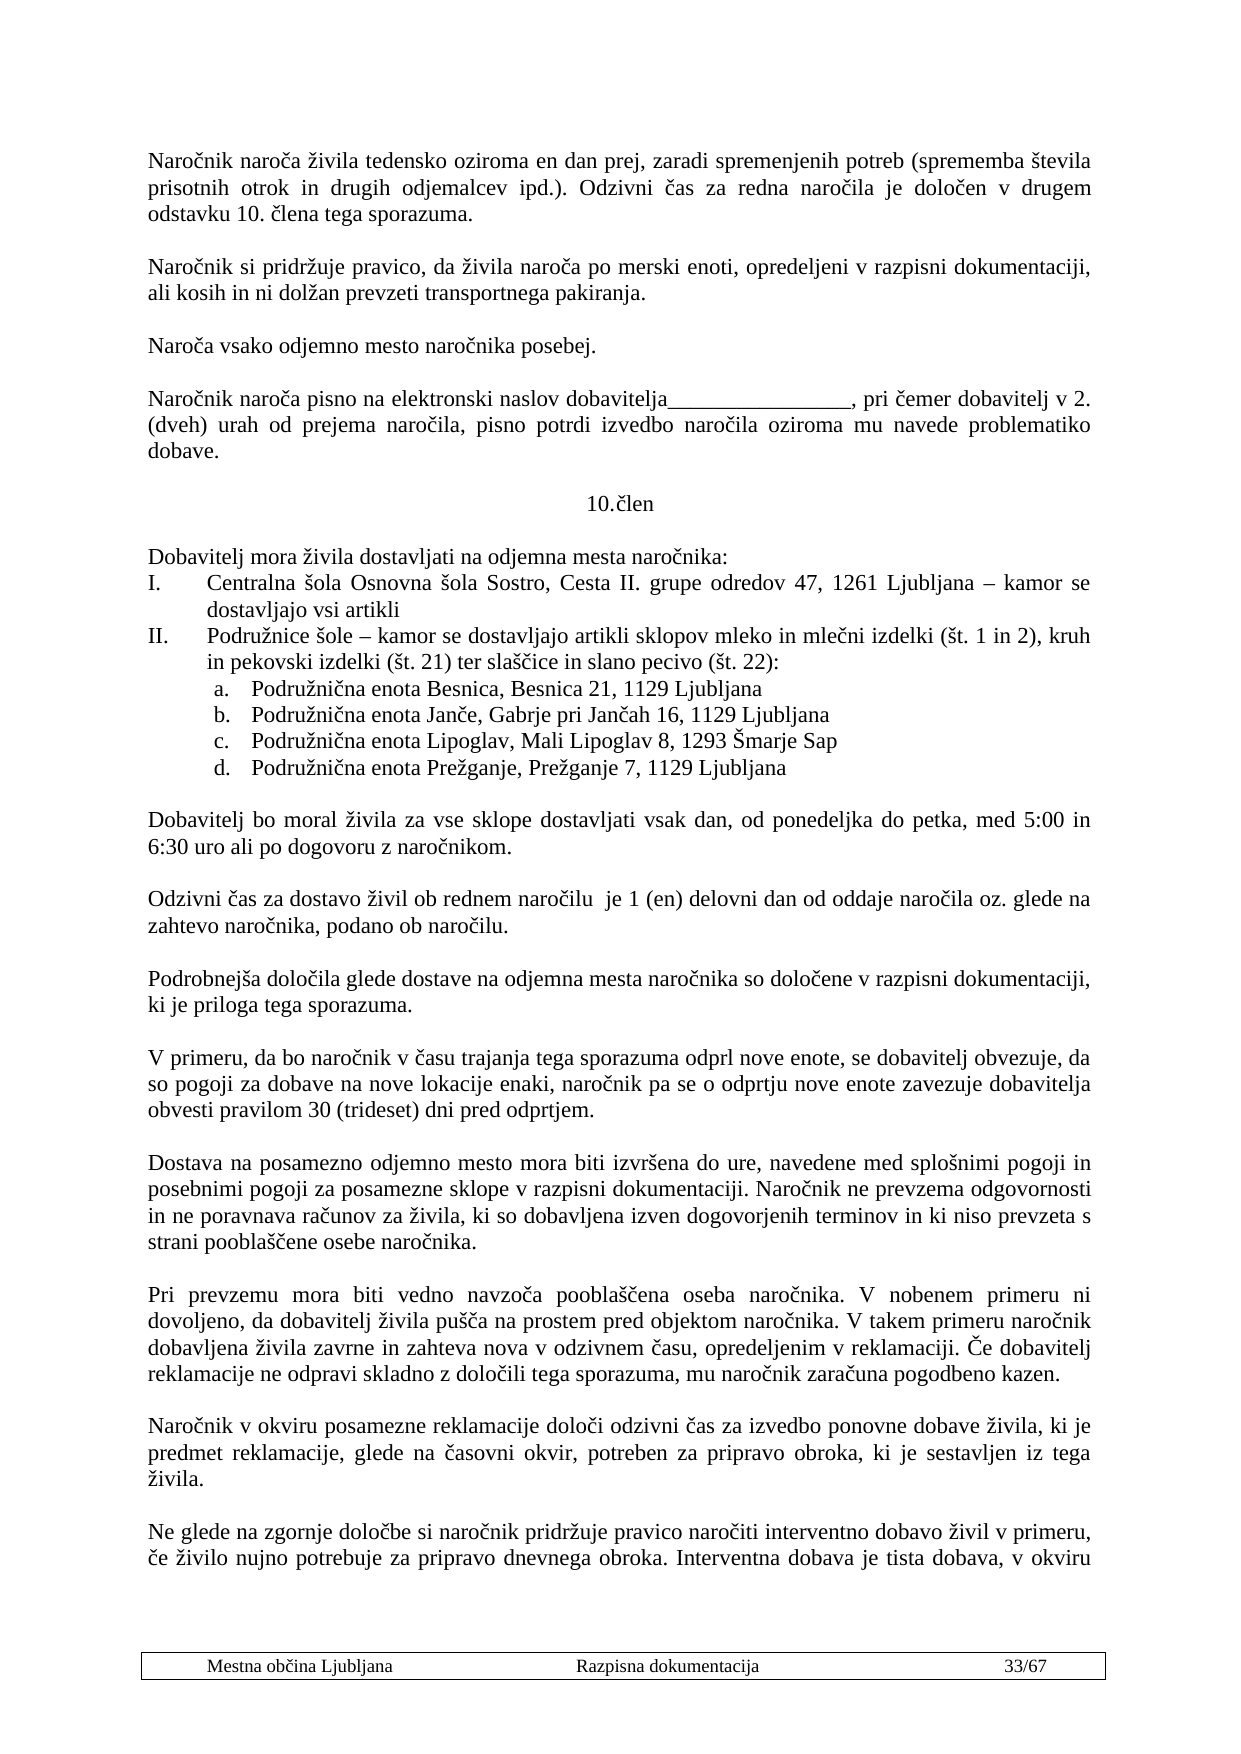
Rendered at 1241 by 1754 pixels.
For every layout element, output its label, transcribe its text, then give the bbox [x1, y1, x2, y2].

list Podružnična enota Besnica, Besnica 21, 1129 Ljubljana [213, 675, 1093, 701]
text Odzivni čas za dostavo živil ob rednem naročilu je 1 (en) delovni dan od oddaje naročila oz. glede na zahtevo naročnika, podano ob naročilu. [148, 886, 1093, 938]
text Podrobnejša določila glede dostave na odjemna mesta naročnika so določene v razpisni dokumentaciji, ki je priloga tega sporazuma. [148, 964, 1093, 1017]
list Podružnice šole – kamor se dostavljajo artikli sklopov mleko in mlečni izdelki (št. 1 in 2), kruh in pekovski izdelki (št. 21) ter slaščice in slano pecivo (št. 22): [148, 622, 1093, 675]
list člen [148, 490, 1093, 517]
text Naročnik v okviru posamezne reklamacije določi odzivni čas za izvedbo ponovne dobave živila, ki je predmet reklamacije, glede na časovni okvir, potreben za pripravo obroka, ki je sestavljen iz tega živila. [148, 1413, 1093, 1492]
list Podružnična enota Prežganje, Prežganje 7, 1129 Ljubljana [213, 754, 1093, 780]
text Naroča vsako odjemno mesto naročnika posebej. [148, 332, 1093, 358]
text Dobavitelj mora živila dostavljati na odjemna mesta naročnika: [148, 543, 1093, 569]
text Dostava na posamezno odjemno mesto mora biti izvršena do ure, navedene med splošnimi pogoji in posebnimi pogoji za posamezne sklope v razpisni dokumentaciji. Naročnik ne prevzema odgovornosti in ne poravnava računov za živila, ki so dobavljena izven dogovorjenih terminov in ki niso prevzeta s strani pooblaščene osebe naročnika. [148, 1149, 1093, 1254]
text Pri prevzemu mora biti vedno navzoča pooblaščena oseba naročnika. V nobenem primeru ni dovoljeno, da dobavitelj živila pušča na prostem pred objektom naročnika. V takem primeru naročnik dobavljena živila zavrne in zahteva nova v odzivnem času, opredeljenim v reklamaciji. Če dobavitelj reklamacije ne odpravi skladno z določili tega sporazuma, mu naročnik zaračuna pogodbeno kazen. [148, 1281, 1093, 1386]
list Podružnična enota Lipoglav, Mali Lipoglav 8, 1293 Šmarje Sap [213, 727, 1093, 754]
list Centralna šola Osnovna šola Sostro, Cesta II. grupe odredov 47, 1261 Ljubljana – kamor se dostavljajo vsi artikli [148, 569, 1093, 622]
list Podružnična enota Janče, Gabrje pri Jančah 16, 1129 Ljubljana [213, 701, 1093, 727]
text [148, 1518, 1093, 1571]
text Naročnik naroča živila tedensko oziroma en dan prej, zaradi spremenjenih potreb (sprememba števila prisotnih otrok in drugih odjemalcev ipd.). Odzivni čas za redna naročila je določen v drugem odstavku 10. člena tega sporazuma. [148, 148, 1093, 227]
text Dobavitelj bo moral živila za vse sklope dostavljati vsak dan, od ponedeljka do petka, med 5:00 in 6:30 uro ali po dogovoru z naročnikom. [148, 806, 1093, 859]
text Naročnik si pridržuje pravico, da živila naroča po merski enoti, opredeljeni v razpisni dokumentaciji, ali kosih in ni dolžan prevzeti transportnega pakiranja. [148, 253, 1093, 306]
text Naročnik naroča pisno na elektronski naslov dobavitelja________________, pri čemer dobavitelj v 2. (dveh) urah od prejema naročila, pisno potrdi izvedbo naročila oziroma mu navede problematiko dobave. [148, 385, 1093, 464]
text V primeru, da bo naročnik v času trajanja tega sporazuma odprl nove enote, se dobavitelj obvezuje, da so pogoji za dobave na nove lokacije enaki, naročnik pa se o odprtju nove enote zavezuje dobavitelja obvesti pravilom 30 (trideset) dni pred odprtjem. [148, 1044, 1093, 1123]
